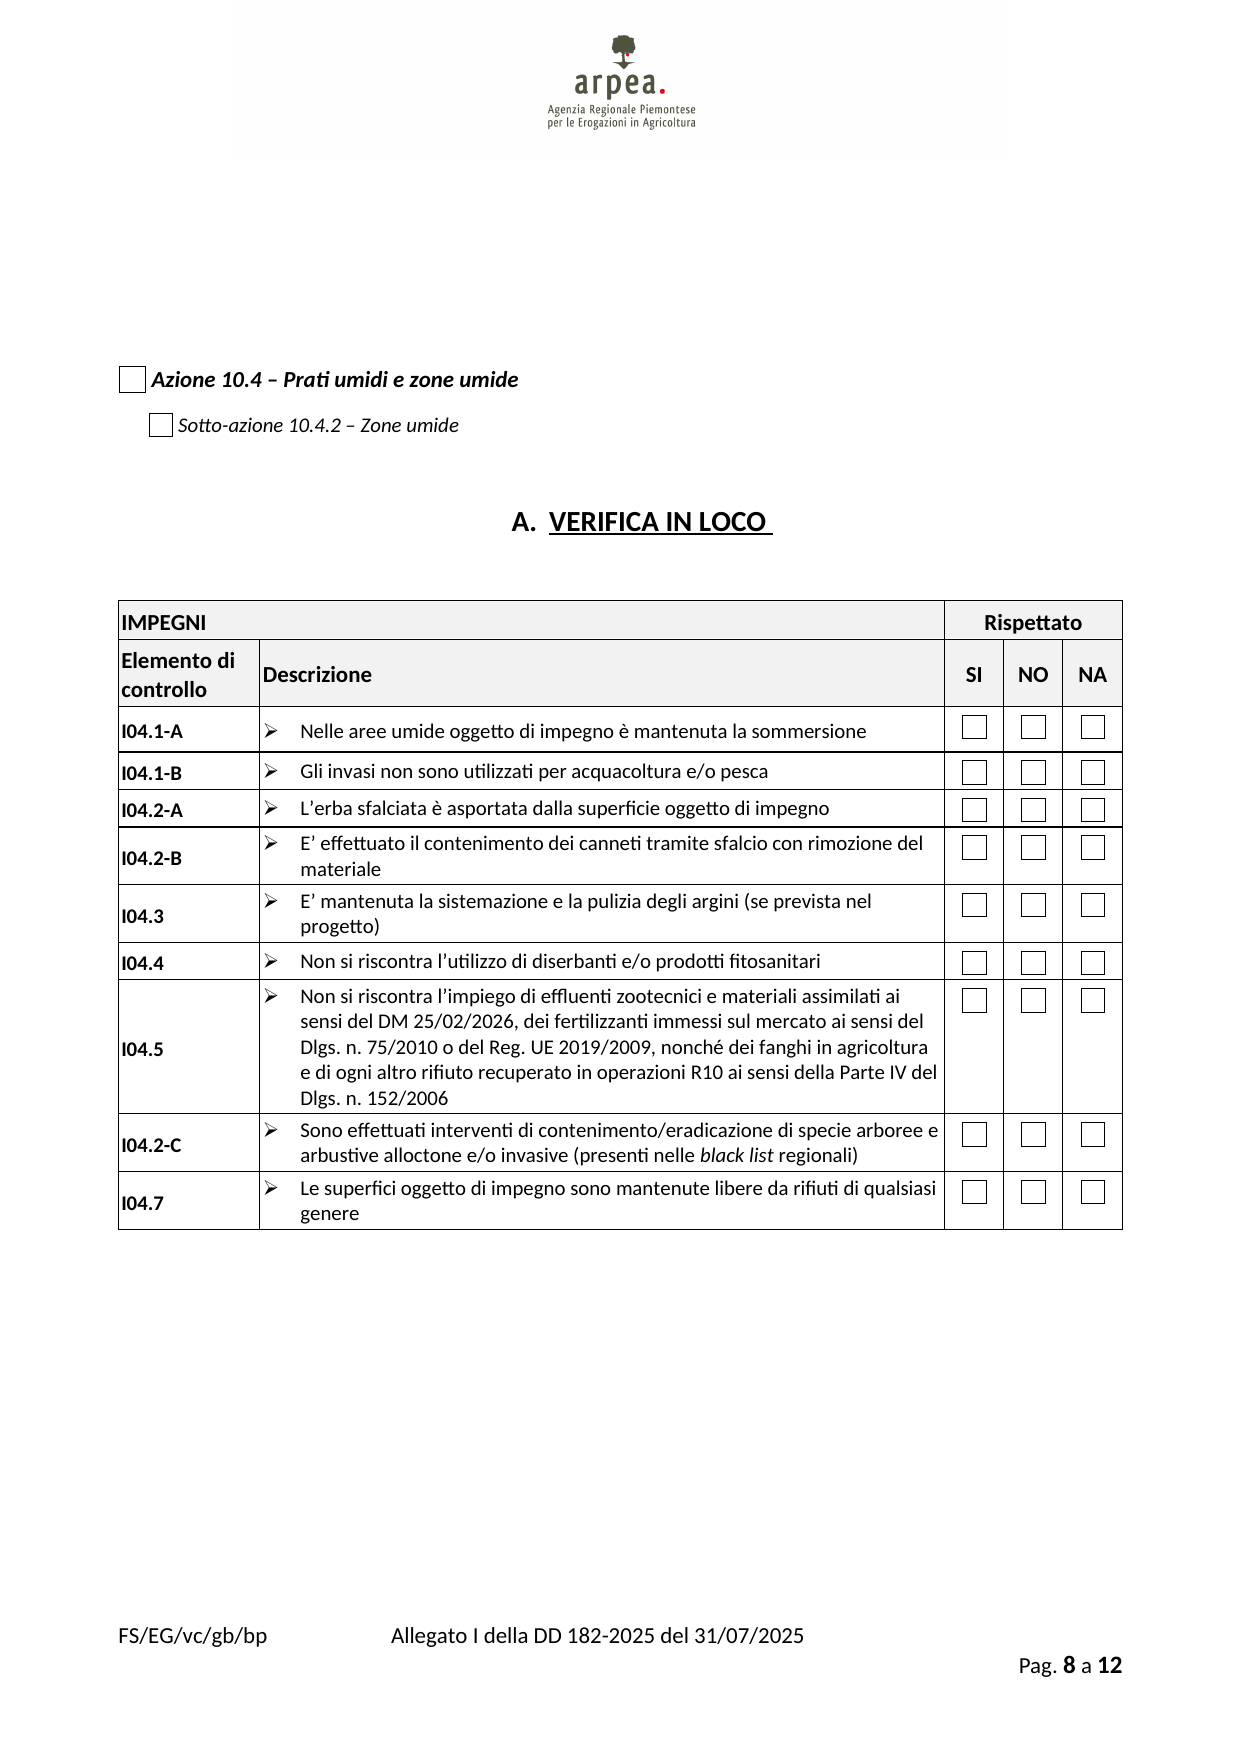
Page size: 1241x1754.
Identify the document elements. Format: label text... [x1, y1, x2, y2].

table_cell [1063, 885, 1122, 942]
table_cell Descrizione [260, 640, 944, 706]
table_cell [1004, 885, 1062, 942]
table_cell I04.1-A [119, 707, 259, 751]
text Sotto-azione 10.4.2 – Zone umide [118, 412, 1122, 437]
table_cell NA [1063, 640, 1122, 706]
table_cell I04.1-B [119, 753, 259, 789]
table_cell [1063, 1172, 1122, 1229]
table_cell [945, 1172, 1003, 1229]
table_cell Non si riscontra l’utilizzo di diserbanti e/o prodotti fitosanitari [260, 943, 944, 979]
table_cell [1004, 753, 1062, 789]
table_cell I04.5 [119, 980, 259, 1113]
table_cell L’erba sfalciata è asportata dalla superficie oggetto di impegno [260, 790, 944, 826]
table_cell [1063, 828, 1122, 884]
table_cell I04.7 [119, 1172, 259, 1229]
table_cell Nelle aree umide oggetto di impegno è mantenuta la sommersione [260, 707, 944, 751]
table_cell [1004, 707, 1062, 751]
table_cell [1063, 980, 1122, 1113]
table_cell [945, 885, 1003, 942]
table_cell [1004, 943, 1062, 979]
table_cell [1063, 1114, 1122, 1171]
table_header IMPEGNI [119, 601, 944, 638]
table_cell [945, 980, 1003, 1113]
table_cell Elemento di controllo [119, 640, 259, 706]
picture [231, 0, 1009, 155]
table_cell I04.2-C [119, 1114, 259, 1171]
table_cell I04.2-B [119, 828, 259, 884]
table_cell Non si riscontra l’impiego di effluenti zootecnici e materiali assimilati ai sensi del DM 25/02/2026, dei fertilizzanti immessi sul mercato ai sensi del Dlgs. n. 75/2010 o del Reg. UE 2019/2009, nonché dei fanghi in agricoltura e di ogni altro rifiuto recuperato in operazioni R10 ai sensi della Parte IV del Dlgs. n. 152/2006 [260, 980, 944, 1113]
table_cell [945, 1114, 1003, 1171]
table_cell I04.2-A [119, 790, 259, 826]
table_cell [1004, 980, 1062, 1113]
table_cell [1004, 1114, 1062, 1171]
table_cell [1004, 828, 1062, 884]
table_cell [945, 943, 1003, 979]
table_cell [1004, 790, 1062, 826]
table_cell NO [1004, 640, 1062, 706]
table_cell [1063, 790, 1122, 826]
table_cell E’ mantenuta la sistemazione e la pulizia degli argini (se prevista nel progetto) [260, 885, 944, 942]
table_cell [1004, 1172, 1062, 1229]
table_cell [1063, 943, 1122, 979]
table_header Rispettato [945, 601, 1122, 638]
table_cell Le superfici oggetto di impegno sono mantenute libere da rifiuti di qualsiasi genere [260, 1172, 944, 1229]
table_cell Gli invasi non sono utilizzati per acquacoltura e/o pesca [260, 753, 944, 789]
table_cell [1063, 707, 1122, 751]
table_cell I04.4 [119, 943, 259, 979]
table_cell SI [945, 640, 1003, 706]
table_cell E’ effettuato il contenimento dei canneti tramite sfalcio con rimozione del materiale [260, 828, 944, 884]
table_cell [945, 790, 1003, 826]
table_cell [945, 707, 1003, 751]
table_cell I04.3 [119, 885, 259, 942]
table_cell Sono effettuati interventi di contenimento/eradicazione di specie arboree e arbustive alloctone e/o invasive (presenti nelle black list regionali) [260, 1114, 944, 1171]
text Azione 10.4 – Prati umidi e zone umide [118, 365, 1122, 393]
table_cell [945, 828, 1003, 884]
table_cell [1063, 753, 1122, 789]
list VERIFICA IN LOCO [156, 503, 1122, 538]
table_cell [945, 753, 1003, 789]
